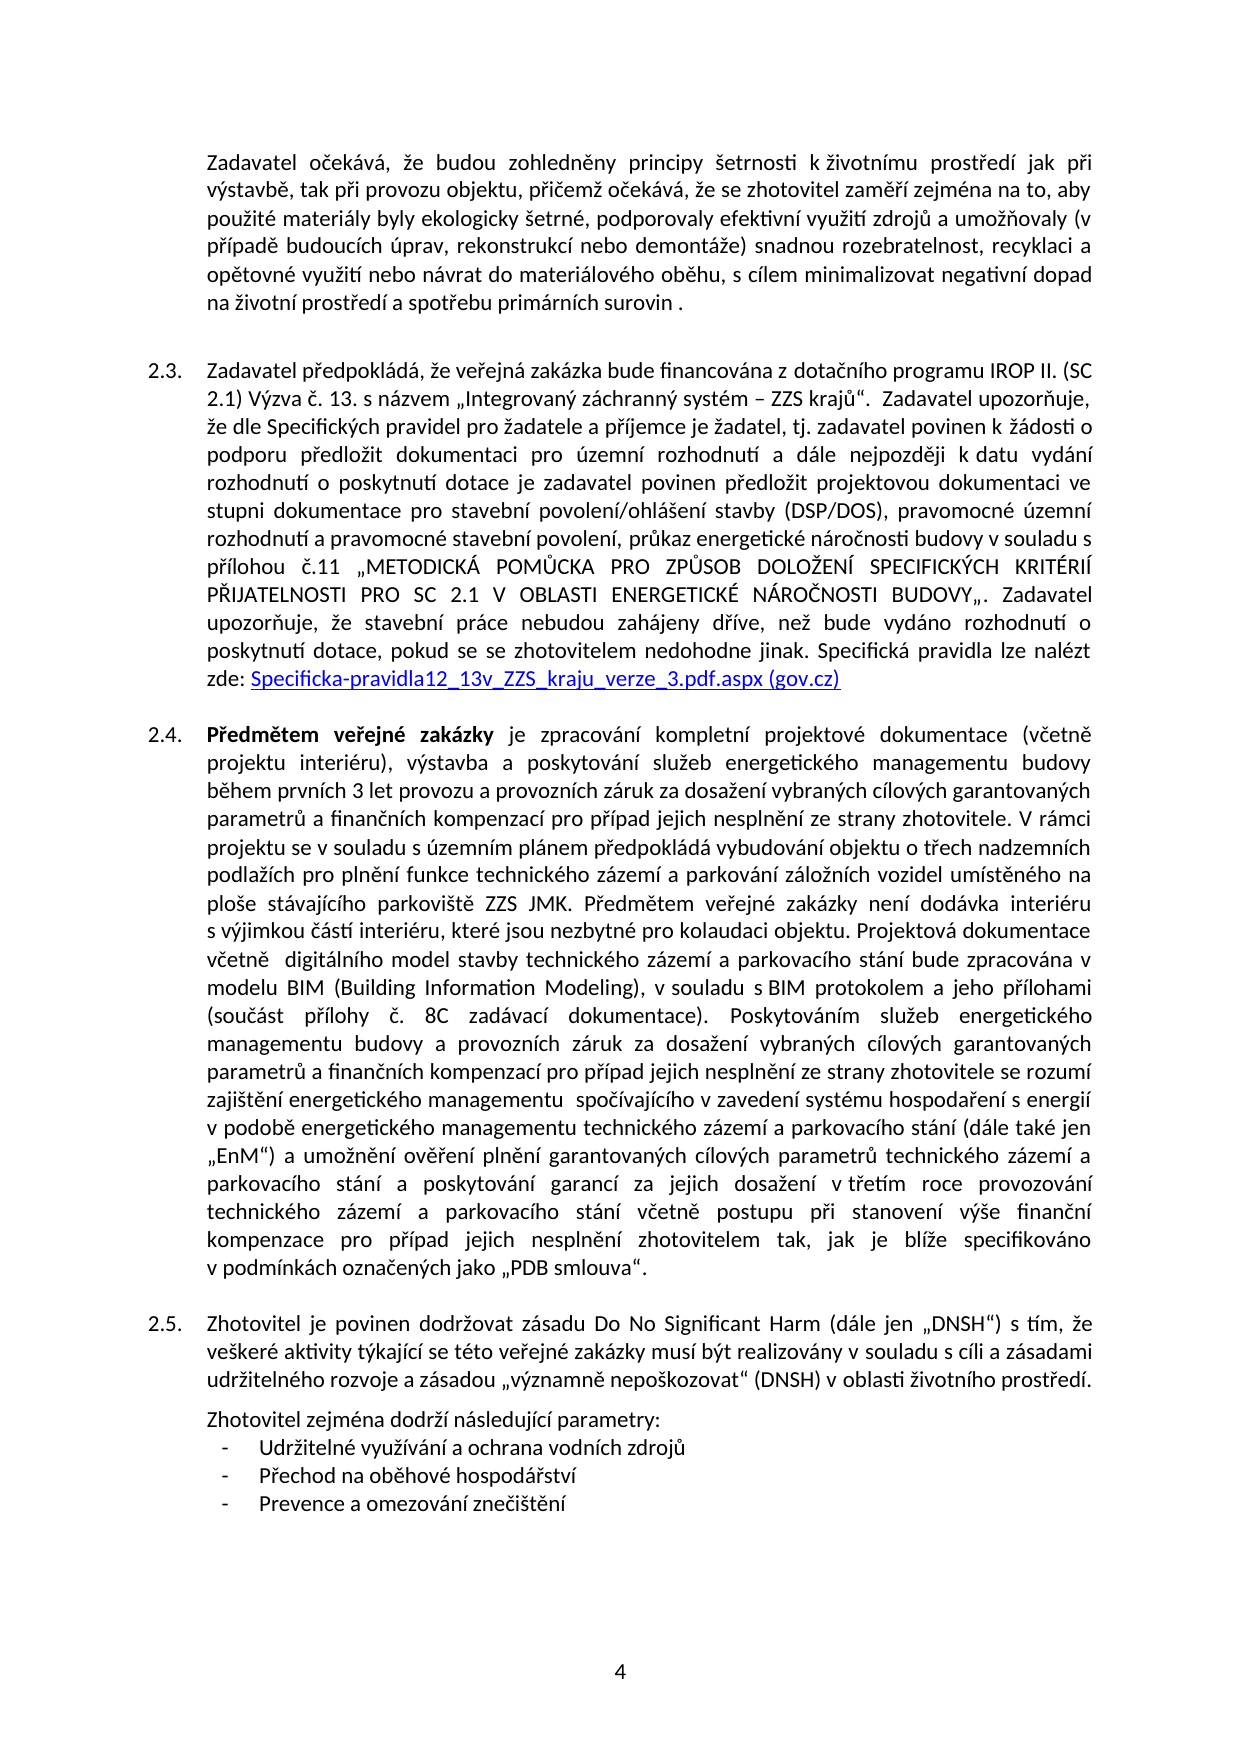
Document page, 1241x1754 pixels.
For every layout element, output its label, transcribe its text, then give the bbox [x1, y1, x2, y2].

list Přechod na oběhové hospodářství [221, 1462, 1093, 1489]
list Udržitelné využívání a ochrana vodních zdrojů [221, 1433, 1093, 1462]
list Prevence a omezování znečištění [221, 1489, 1093, 1518]
text Zhotovitel zejména dodrží následující parametry: [207, 1406, 1093, 1433]
text Zadavatel očekává, že budou zohledněny principy šetrnosti k životnímu prostředí jak při výstavbě, tak při provozu objektu, přičemž očekává, že se zhotovitel zaměří zejména na to, aby použité materiály byly ekologicky šetrné, podporovaly efektivní využití zdrojů a umožňovaly (v případě budoucích úprav, rekonstrukcí nebo demontáže) snadnou rozebratelnost, recyklaci a opětovné využití nebo návrat do materiálového oběhu, s cílem minimalizovat negativní dopad na životní prostředí a spotřebu primárních surovin . [207, 148, 1093, 316]
list Zhotovitel je povinen dodržovat zásadu Do No Significant Harm (dále jen „DNSH“) s tím, že veškeré aktivity týkající se této veřejné zakázky musí být realizovány v souladu s cíli a zásadami udržitelného rozvoje a zásadou „významně nepoškozovat“ (DNSH) v oblasti životního prostředí. [148, 1309, 1093, 1393]
list Předmětem veřejné zakázky je zpracování kompletní projektové dokumentace (včetně projektu interiéru), výstavba a poskytování služeb energetického managementu budovy během prvních 3 let provozu a provozních záruk za dosažení vybraných cílových garantovaných parametrů a finančních kompenzací pro případ jejich nesplnění ze strany zhotovitele. V rámci projektu se v souladu s územním plánem předpokládá vybudování objektu o třech nadzemních podlažích pro plnění funkce technického zázemí a parkování záložních vozidel umístěného na ploše stávajícího parkoviště ZZS JMK. Předmětem veřejné zakázky není dodávka interiéru s výjimkou částí interiéru, které jsou nezbytné pro kolaudaci objektu. Projektová dokumentace včetně digitálního model stavby technického zázemí a parkovacího stání bude zpracována v modelu BIM (Building Information Modeling), v souladu s BIM protokolem a jeho přílohami (součást přílohy č. 8C zadávací dokumentace). Poskytováním služeb energetického managementu budovy a provozních záruk za dosažení vybraných cílových garantovaných parametrů a finančních kompenzací pro případ jejich nesplnění ze strany zhotovitele se rozumí zajištění energetického managementu spočívajícího v zavedení systému hospodaření s energií v podobě energetického managementu technického zázemí a parkovacího stání (dále také jen „EnM“) a umožnění ověření plnění garantovaných cílových parametrů technického zázemí a parkovacího stání a poskytování garancí za jejich dosažení v třetím roce provozování technického zázemí a parkovacího stání včetně postupu při stanovení výše finanční kompenzace pro případ jejich nesplnění zhotovitelem tak, jak je blíže specifikováno v podmínkách označených jako „PDB smlouva“. [148, 721, 1093, 1281]
list Zadavatel předpokládá, že veřejná zakázka bude financována z dotačního programu IROP II. (SC 2.1) Výzva č. 13. s názvem „Integrovaný záchranný systém – ZZS krajů“. Zadavatel upozorňuje, že dle Specifických pravidel pro žadatele a příjemce je žadatel, tj. zadavatel povinen k žádosti o podporu předložit dokumentaci pro územní rozhodnutí a dále nejpozději k datu vydání rozhodnutí o poskytnutí dotace je zadavatel povinen předložit projektovou dokumentaci ve stupni dokumentace pro stavební povolení/ohlášení stavby (DSP/DOS), pravomocné územní rozhodnutí a pravomocné stavební povolení, průkaz energetické náročnosti budovy v souladu s přílohou č.11 „METODICKÁ POMŮCKA PRO ZPŮSOB DOLOŽENÍ SPECIFICKÝCH KRITÉRIÍ PŘIJATELNOSTI PRO SC 2.1 V OBLASTI ENERGETICKÉ NÁROČNOSTI BUDOVY„. Zadavatel upozorňuje, že stavební práce nebudou zahájeny dříve, než bude vydáno rozhodnutí o poskytnutí dotace, pokud se se zhotovitelem nedohodne jinak. Specifická pravidla lze nalézt zde: Specificka-pravidla12_13v_ZZS_kraju_verze_3.pdf.aspx (gov.cz) [148, 356, 1093, 692]
